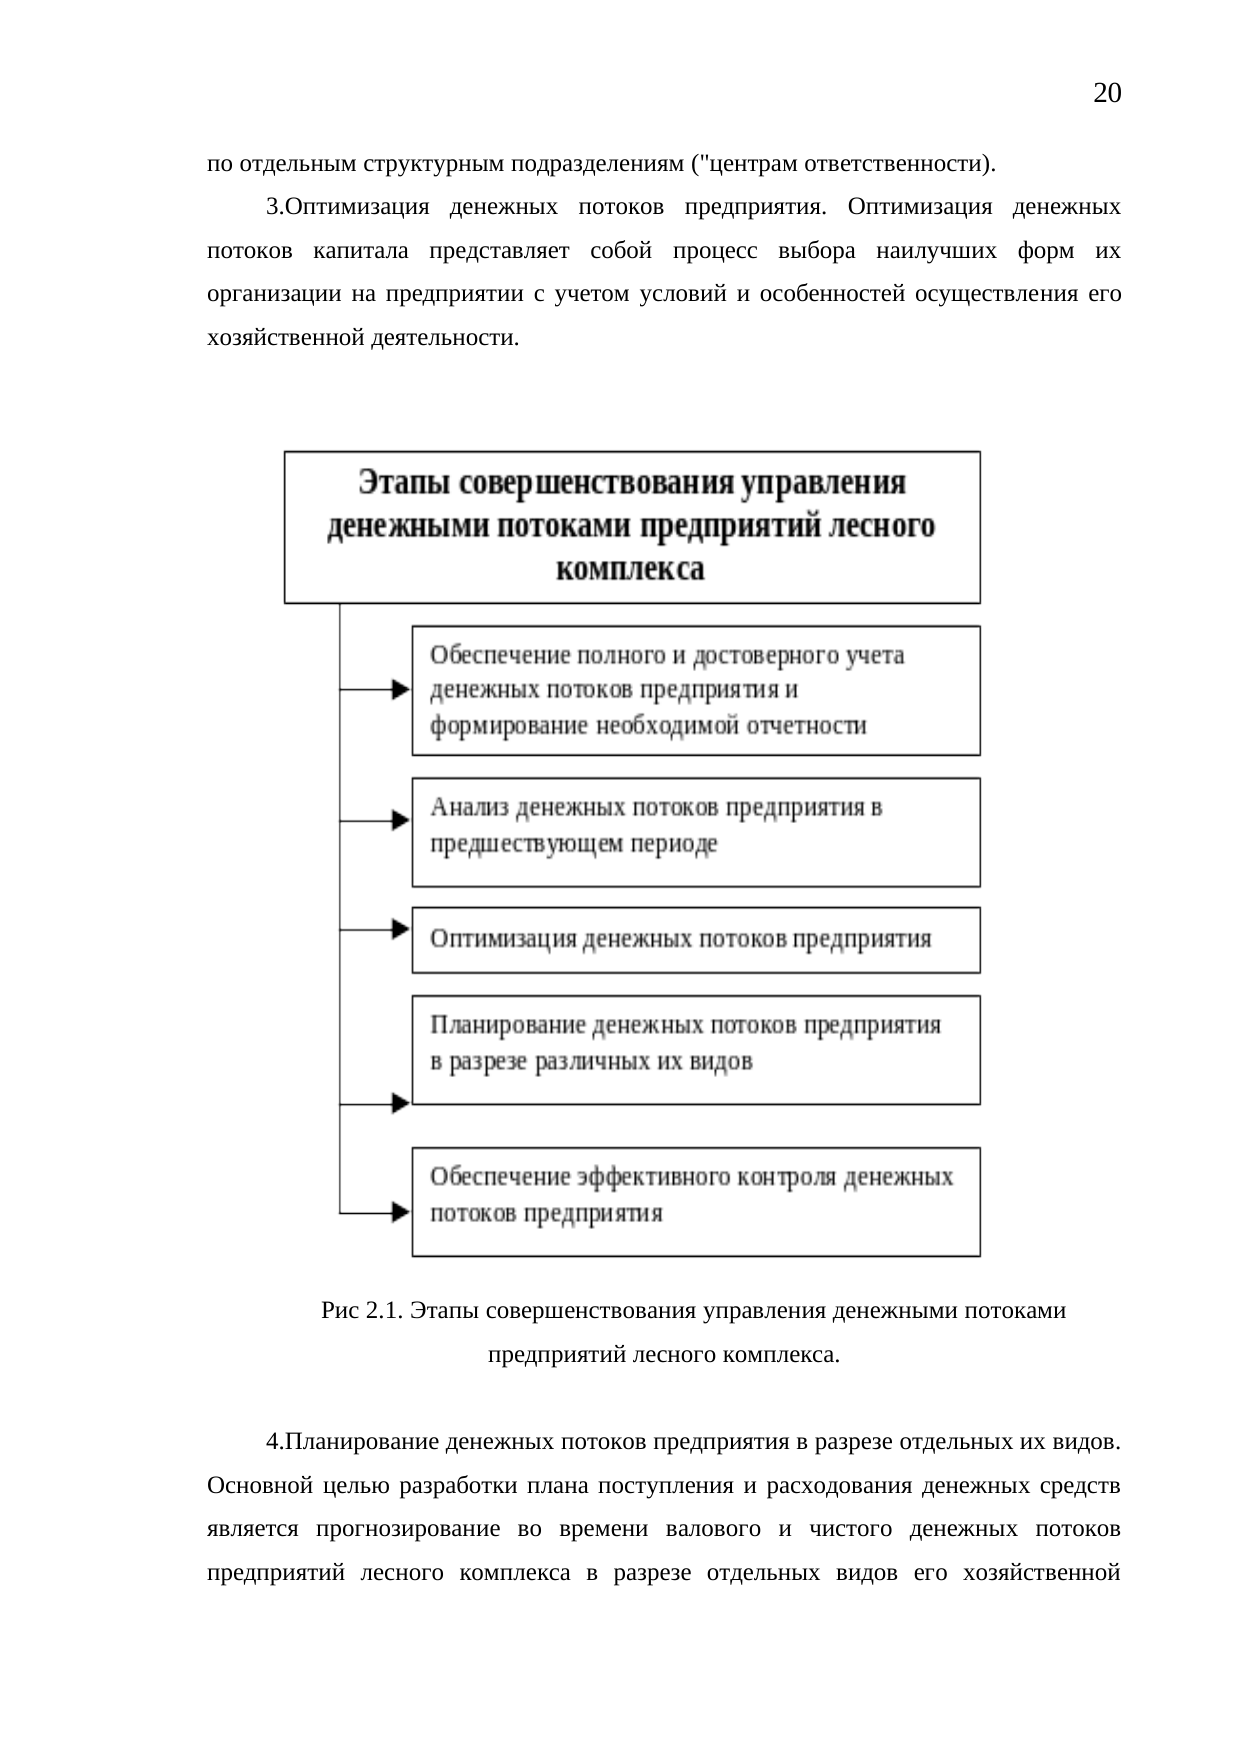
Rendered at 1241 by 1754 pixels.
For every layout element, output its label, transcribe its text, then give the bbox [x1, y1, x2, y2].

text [207, 1426, 1122, 1586]
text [207, 148, 1122, 177]
text Рис 2.1. Этапы совершенствования управления денежными потоками предприятий лесного комплекса. [207, 1295, 1122, 1368]
text 3.Оптимизация денежных потоков предприятия. Оптимизация денежных потоков капитала представляет собой процесс выбора наилучших форм их организации на предприятии с учетом условий и особенностей осуществления его хозяйственной деятельности. [207, 191, 1122, 351]
